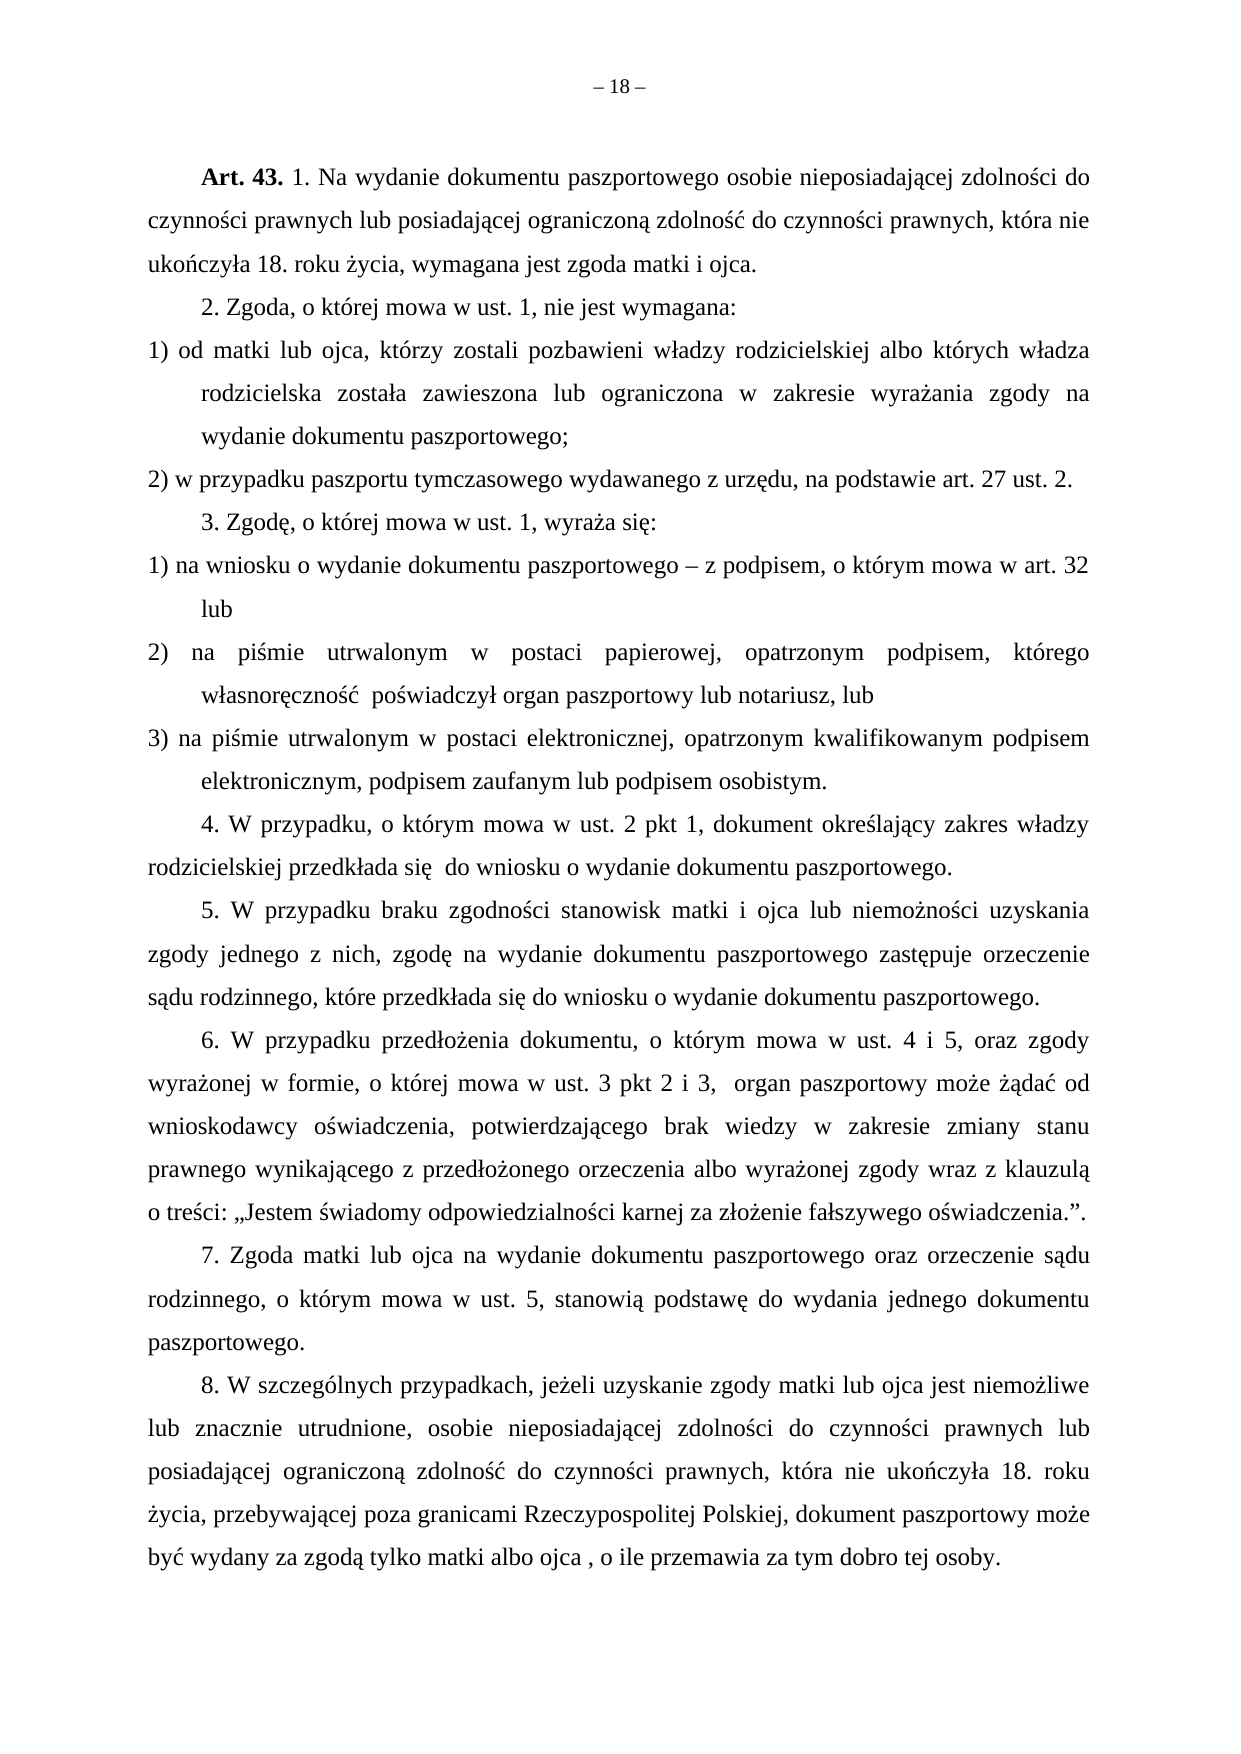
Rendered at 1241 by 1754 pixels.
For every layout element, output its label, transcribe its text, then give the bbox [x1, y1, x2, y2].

text 4. W przypadku, o którym mowa w ust. 2 pkt 1, dokument określający zakres władzy rodzicielskiej przedkłada się do wniosku o wydanie dokumentu paszportowego. [148, 809, 1091, 881]
text 1) na wniosku o wydanie dokumentu paszportowego – z podpisem, o którym mowa w art. 32 lub [148, 551, 1091, 622]
text 2. Zgoda, o której mowa w ust. 1, nie jest wymagana: [148, 292, 1091, 321]
text 2) w przypadku paszportu tymczasowego wydawanego z urzędu, na podstawie art. 27 ust. 2. [148, 464, 1091, 493]
text 6. W przypadku przedłożenia dokumentu, o którym mowa w ust. 4 i 5, oraz zgody wyrażonej w formie, o której mowa w ust. 3 pkt 2 i 3, organ paszportowy może żądać od wnioskodawcy oświadczenia, potwierdzającego brak wiedzy w zakresie zmiany stanu prawnego wynikającego z przedłożonego orzeczenia albo wyrażonej zgody wraz z klauzulą o treści: „Jestem świadomy odpowiedzialności karnej za złożenie fałszywego oświadczenia.”. [148, 1025, 1091, 1226]
text 8. W szczególnych przypadkach, jeżeli uzyskanie zgody matki lub ojca jest niemożliwe lub znacznie utrudnione, osobie nieposiadającej zdolności do czynności prawnych lub posiadającej ograniczoną zdolność do czynności prawnych, która nie ukończyła 18. roku życia, przebywającej poza granicami Rzeczypospolitej Polskiej, dokument paszportowy może być wydany za zgodą tylko matki albo ojca , o ile przemawia za tym dobro tej osoby. [148, 1370, 1091, 1571]
text 5. W przypadku braku zgodności stanowisk matki i ojca lub niemożności uzyskania zgody jednego z nich, zgodę na wydanie dokumentu paszportowego zastępuje orzeczenie sądu rodzinnego, które przedkłada się do wniosku o wydanie dokumentu paszportowego. [148, 896, 1091, 1011]
text 2) na piśmie utrwalonym w postaci papierowej, opatrzonym podpisem, którego własnoręczność poświadczył organ paszportowy lub notariusz, lub [148, 637, 1091, 709]
text 7. Zgoda matki lub ojca na wydanie dokumentu paszportowego oraz orzeczenie sądu rodzinnego, o którym mowa w ust. 5, stanowią podstawę do wydania jednego dokumentu paszportowego. [148, 1241, 1091, 1356]
text Art. 43. 1. Na wydanie dokumentu paszportowego osobie nieposiadającej zdolności do czynności prawnych lub posiadającej ograniczoną zdolność do czynności prawnych, która nie ukończyła 18. roku życia, wymagana jest zgoda matki i ojca. [148, 162, 1091, 277]
text 3. Zgodę, o której mowa w ust. 1, wyraża się: [148, 507, 1091, 536]
text 3) na piśmie utrwalonym w postaci elektronicznej, opatrzonym kwalifikowanym podpisem elektronicznym, podpisem zaufanym lub podpisem osobistym. [148, 723, 1091, 795]
text 1) od matki lub ojca, którzy zostali pozbawieni władzy rodzicielskiej albo których władza rodzicielska została zawieszona lub ograniczona w zakresie wyrażania zgody na wydanie dokumentu paszportowego; [148, 335, 1091, 450]
